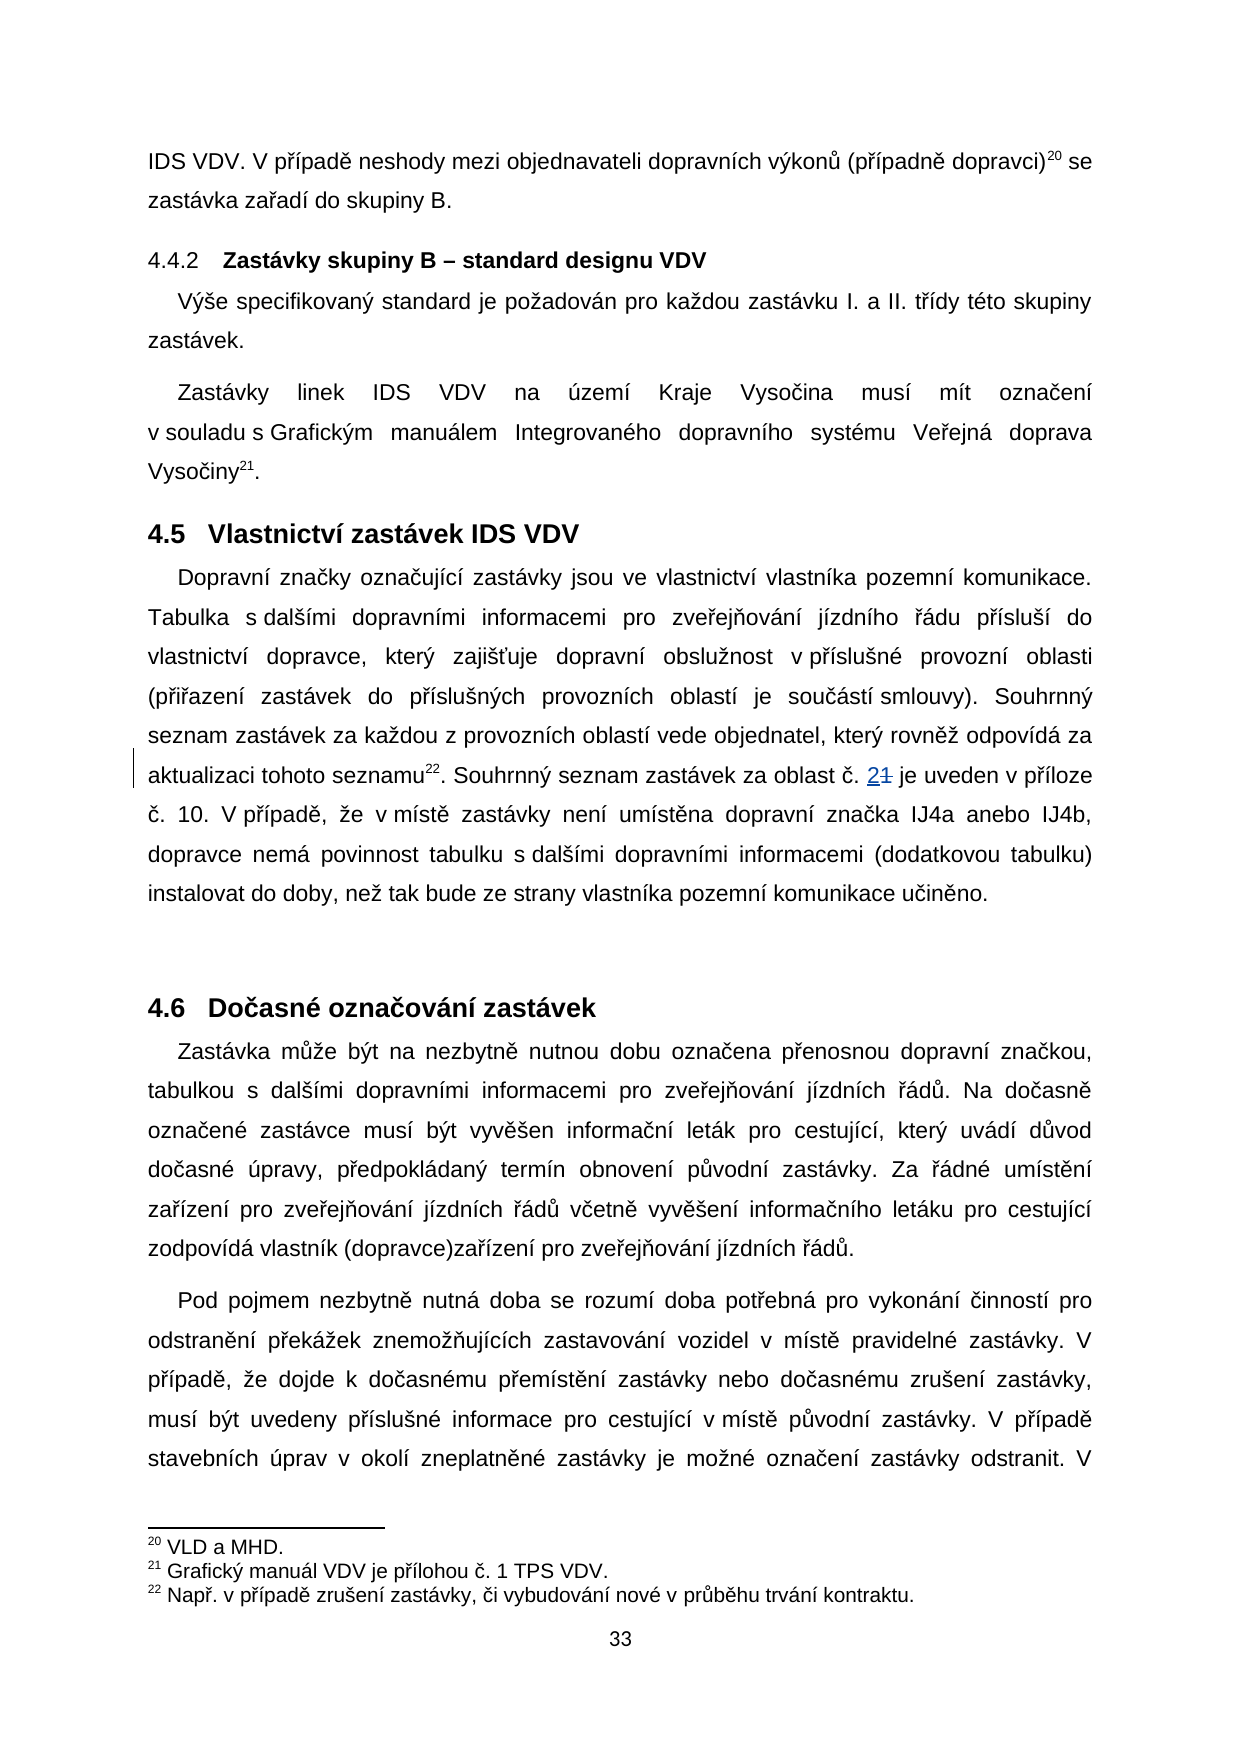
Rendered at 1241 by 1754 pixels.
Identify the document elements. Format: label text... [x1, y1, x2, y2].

text Zastávka může být na nezbytně nutnou dobu označena přenosnou dopravní značkou, tabulkou s dalšími dopravními informacemi pro zveřejňování jízdních řádů. Na dočasně označené zastávce musí být vyvěšen informační leták pro cestující, který uvádí důvod dočasné úpravy, předpokládaný termín obnovení původní zastávky. Za řádné umístění zařízení pro zveřejňování jízdních řádů včetně vyvěšení informačního letáku pro cestující zodpovídá vlastník (dopravce)zařízení pro zveřejňování jízdních řádů. [148, 1038, 1093, 1262]
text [148, 1287, 1093, 1472]
subtitle Zastávky skupiny B – standard designu VDV [148, 247, 1093, 274]
text Zastávky linek IDS VDV na území Kraje Vysočina musí mít označení v souladu s Grafickým manuálem Integrovaného dopravního systému Veřejná doprava Vysočiny. [148, 379, 1093, 484]
subtitle Dočasné označování zastávek [148, 992, 1093, 1023]
text Dopravní značky označující zastávky jsou ve vlastnictví vlastníka pozemní komunikace. Tabulka s dalšími dopravními informacemi pro zveřejňování jízdního řádu přísluší do vlastnictví dopravce, který zajišťuje dopravní obslužnost v příslušné provozní oblasti (přiřazení zastávek do příslušných provozních oblastí je součástí smlouvy). Souhrnný seznam zastávek za každou z provozních oblastí vede objednatel, který rovněž odpovídá za aktualizaci tohoto seznamu. Souhrnný seznam zastávek za oblast č. je uveden v příloze č. 10. V případě, že v místě zastávky není umístěna dopravní značka IJ4a anebo IJ4b, dopravce nemá povinnost tabulku s dalšími dopravními informacemi (dodatkovou tabulku) instalovat do doby, než tak bude ze strany vlastníka pozemní komunikace učiněno. [148, 564, 1093, 906]
text Výše specifikovaný standard je požadován pro každou zastávku I. a II. třídy této skupiny zastávek. [148, 288, 1093, 354]
subtitle Vlastnictví zastávek IDS VDV [148, 518, 1093, 550]
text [148, 148, 1093, 213]
